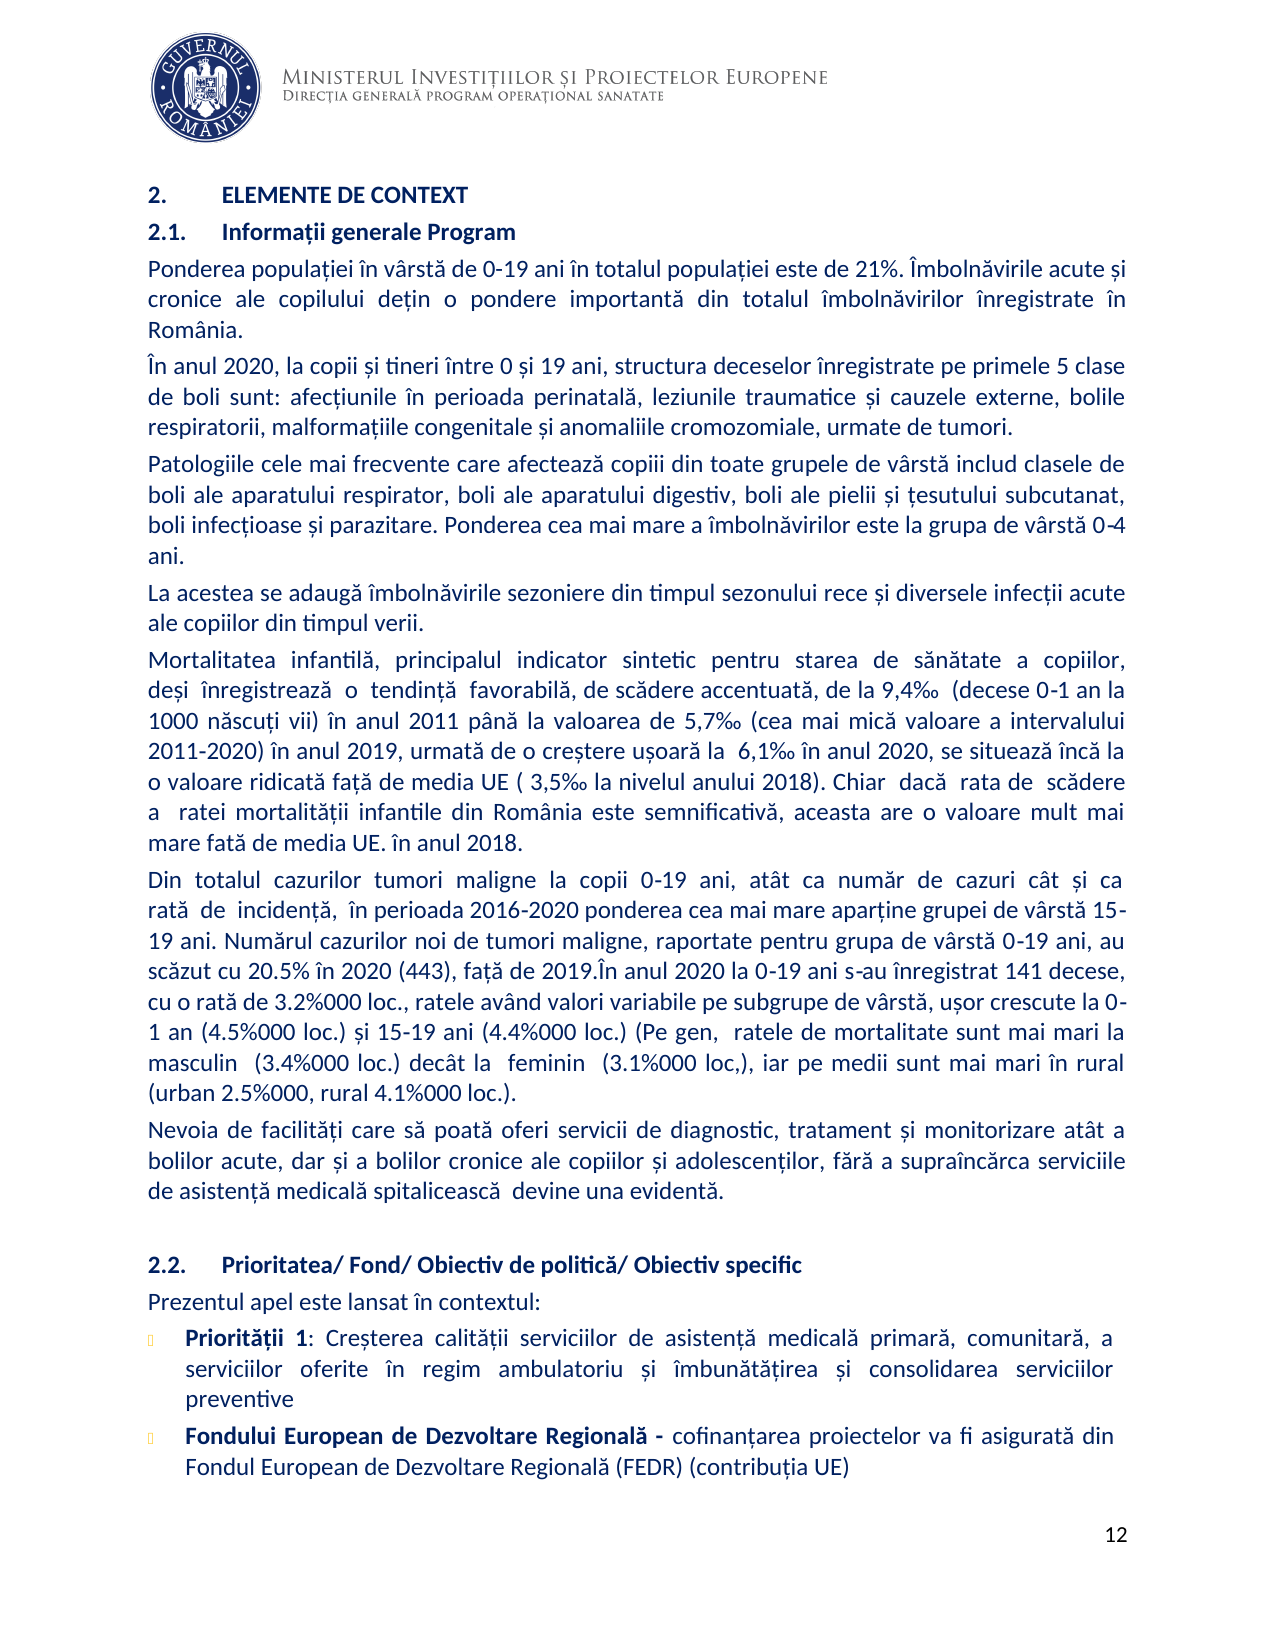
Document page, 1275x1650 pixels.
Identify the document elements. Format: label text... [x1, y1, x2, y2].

text Prezentul apel este lansat în contextul: [148, 1286, 1115, 1316]
list ELEMENTE DE CONTEXT [148, 179, 1127, 210]
list Priorității 1: Creșterea calității serviciilor de asistență medicală primară, comunitară, a serviciilor oferite în regim ambulatoriu și îmbunătățirea și consolidarea serviciilor preventive [148, 1322, 1115, 1414]
text La acestea se adaugă îmbolnăvirile sezoniere din timpul sezonului rece și diversele infecții acute ale copiilor din timpul verii. [148, 577, 1127, 638]
list Prioritatea/ Fond/ Obiectiv de politică/ Obiectiv specific [148, 1249, 1127, 1279]
list Fondului European de Dezvoltare Regională - cofinanțarea proiectelor va fi asigurată din Fondul European de Dezvoltare Regională (FEDR) (contribuția UE) [148, 1420, 1115, 1481]
text Mortalitatea infantilă, principalul indicator sintetic pentru starea de sănătate a copiilor, deși înregistrează o tendință favorabilă, de scădere accentuată, de la 9,4‰ (decese 0‐1 an la 1000 născuți vii) în anul 2011 până la valoarea de 5,7‰ (cea mai mică valoare a intervalului 2011‐2020) în anul 2019, urmată de o creștere ușoară la 6,1‰ în anul 2020, se situează încă la o valoare ridicată față de media UE ( 3,5‰ la nivelul anului 2018). Chiar dacă rata de scădere a ratei mortalității infantile din România este semnificativă, aceasta are o valoare mult mai mare fată de media UE. în anul 2018. [148, 644, 1127, 858]
text Patologiile cele mai frecvente care afectează copiii din toate grupele de vârstă includ clasele de boli ale aparatului respirator, boli ale aparatului digestiv, boli ale pielii și țesutului subcutanat, boli infecțioase și parazitare. Ponderea cea mai mare a îmbolnăvirilor este la grupa de vârstă 0‐4 ani. [148, 448, 1127, 570]
text În anul 2020, la copii și tineri între 0 și 19 ani, structura deceselor înregistrate pe primele 5 clase de boli sunt: afecțiunile în perioada perinatală, leziunile traumatice și cauzele externe, bolile respiratorii, malformațiile congenitale și anomaliile cromozomiale, urmate de tumori. [148, 351, 1127, 442]
picture [147, 29, 852, 145]
list Informații generale Program [148, 216, 1127, 246]
text Ponderea populației în vârstă de 0-19 ani în totalul populației este de 21%. Îmbolnăvirile acute și cronice ale copilului dețin o pondere importantă din totalul îmbolnăvirilor înregistrate în România. [148, 253, 1127, 344]
text Din totalul cazurilor tumori maligne la copii 0‐19 ani, atât ca număr de cazuri cât și ca rată de incidență, în perioada 2016‐2020 ponderea cea mai mare aparține grupei de vârstă 15‐19 ani. Numărul cazurilor noi de tumori maligne, raportate pentru grupa de vârstă 0‐19 ani, au scăzut cu 20.5% în 2020 (443), față de 2019.În anul 2020 la 0‐19 ani s‐au înregistrat 141 decese, cu o rată de 3.2%000 loc., ratele având valori variabile pe subgrupe de vârstă, ușor crescute la 0‐1 an (4.5%000 loc.) și 15‐19 ani (4.4%000 loc.) (Pe gen, ratele de mortalitate sunt mai mari la masculin (3.4%000 loc.) decât la feminin (3.1%000 loc,), iar pe medii sunt mai mari în rural (urban 2.5%000, rural 4.1%000 loc.). [148, 864, 1127, 1108]
text Nevoia de facilități care să poată oferi servicii de diagnostic, tratament și monitorizare atât a bolilor acute, dar și a bolilor cronice ale copiilor și adolescenților, fără a supraîncărca serviciile de asistență medicală spitalicească devine una evidentă. [148, 1114, 1127, 1206]
